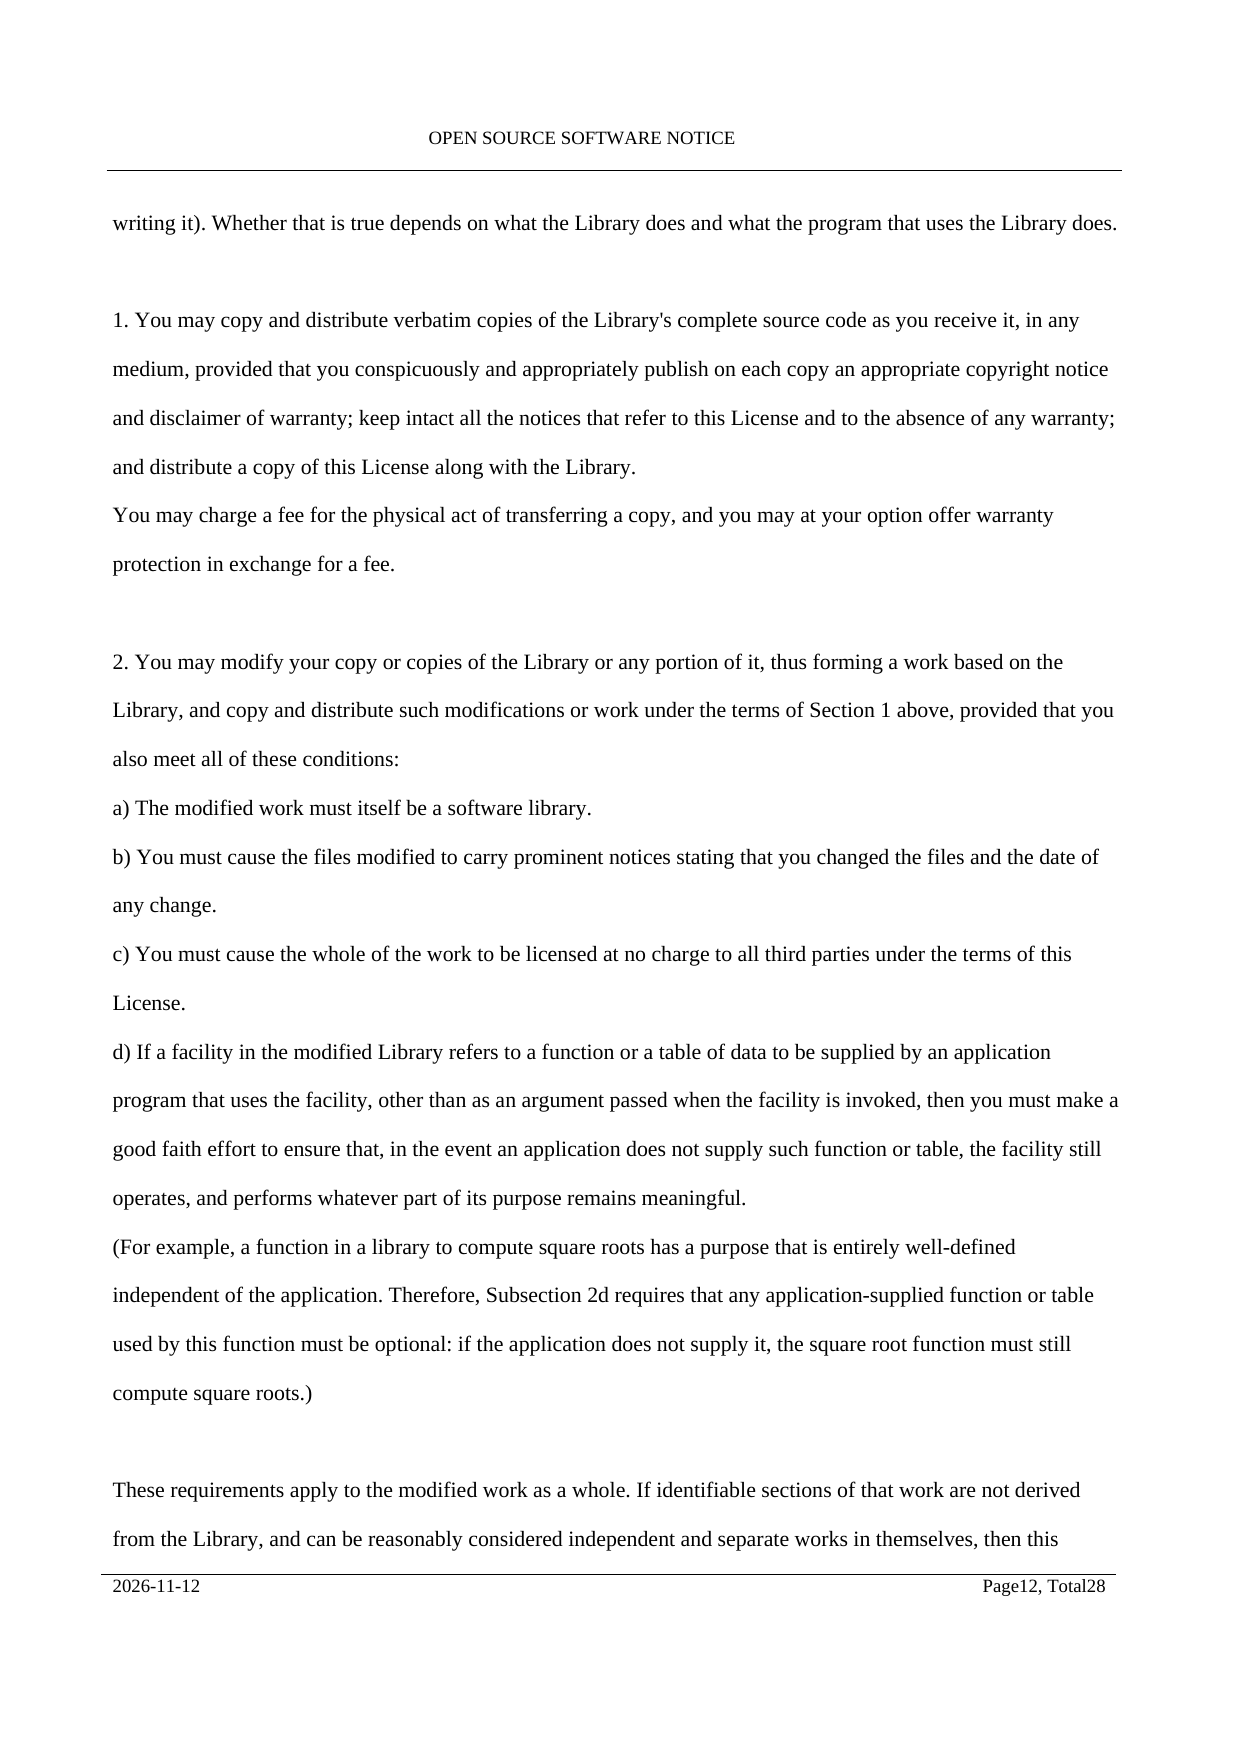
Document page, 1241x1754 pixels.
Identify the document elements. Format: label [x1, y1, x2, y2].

text [112, 206, 1128, 1555]
